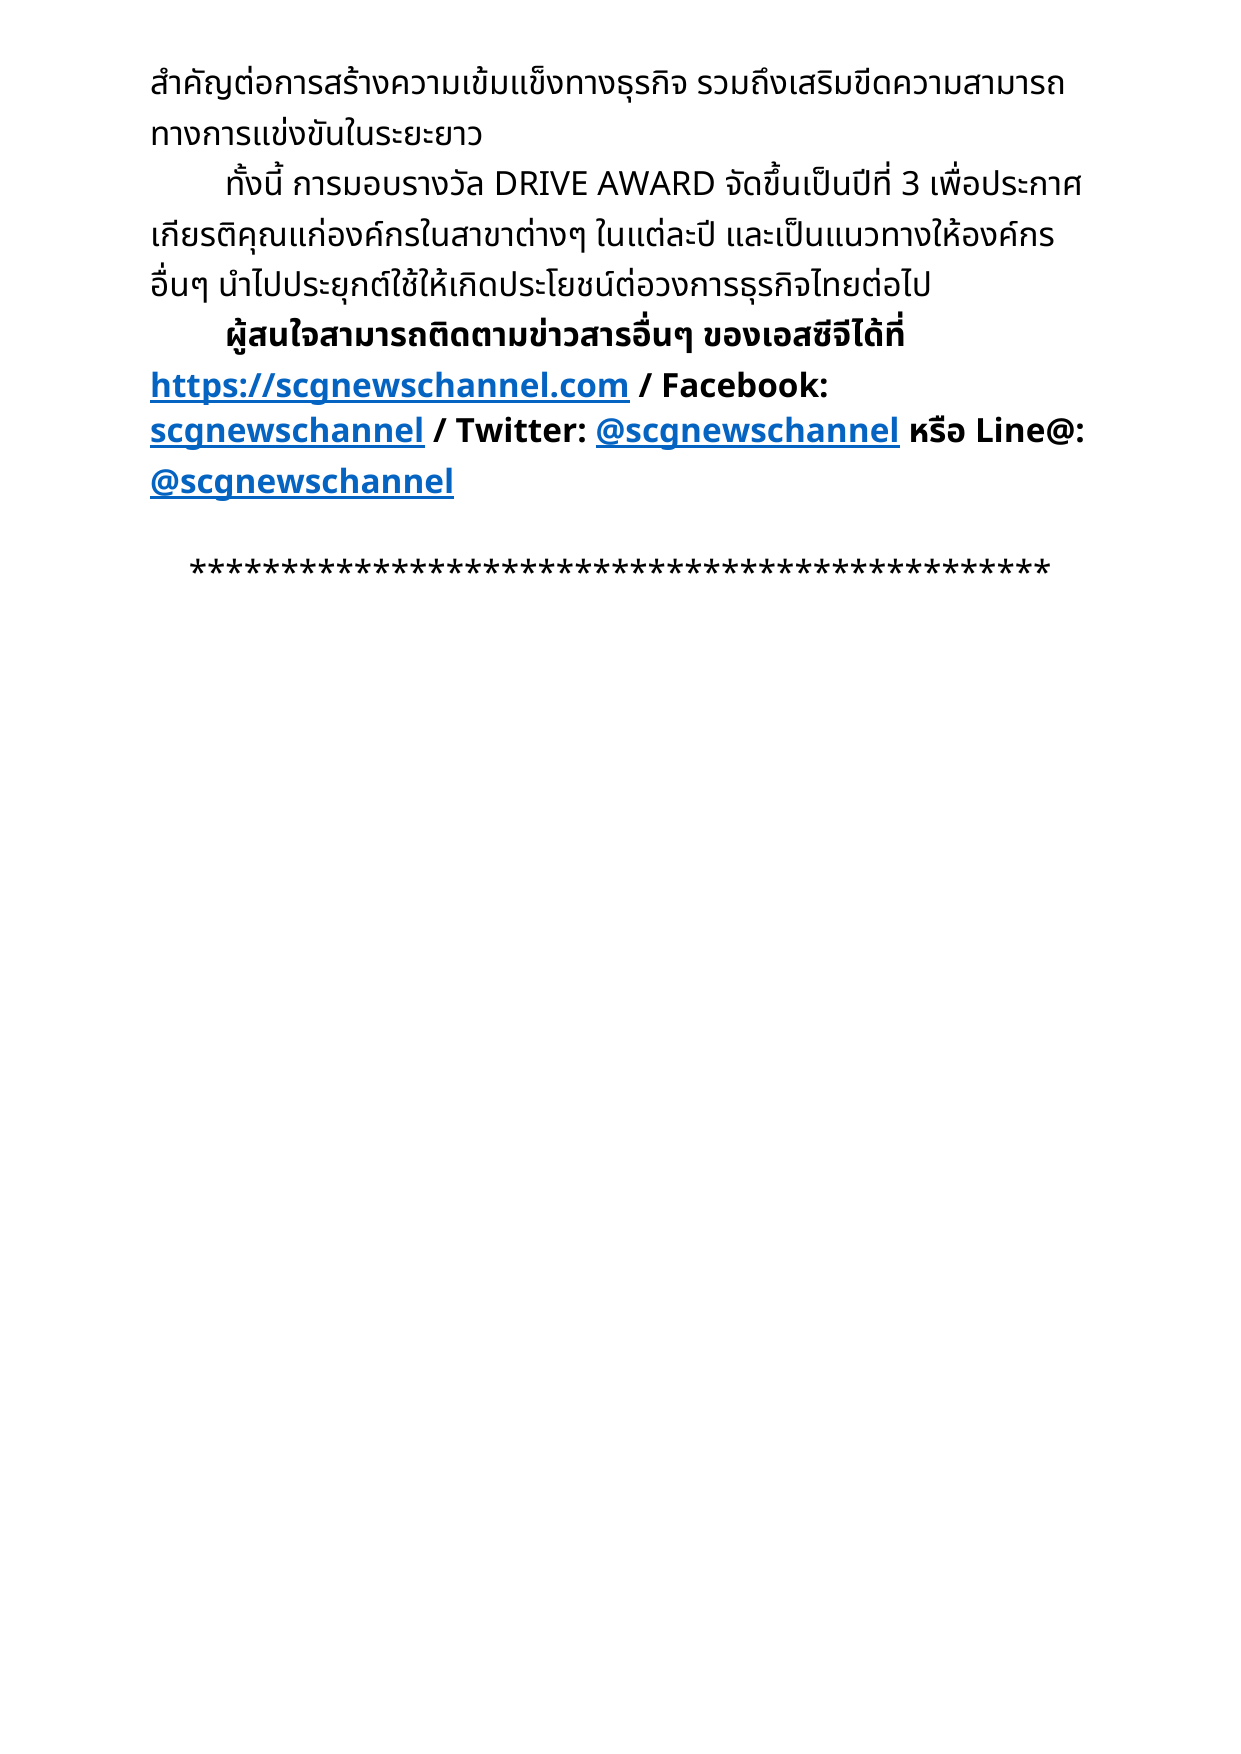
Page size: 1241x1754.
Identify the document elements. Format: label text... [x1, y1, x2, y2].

text ทั้งนี้ การมอบรางวัล DRIVE AWARD จัดขึ้นเป็นปีที่ 3 เพื่อประกาศเกียรติคุณแก่องค์กรในสาขาต่างๆ ในแต่ละปี และเป็นแนวทางให้องค์กรอื่นๆ นำไปประยุกต์ใช้ให้เกิดประโยชน์ต่อวงการธุรกิจไทยต่อไป [150, 160, 1090, 311]
text ผู้สนใจสามารถติดตามข่าวสารอื่นๆ ของเอสซีจีได้ที่ https://scgnewschannel.com / Facebook: scgnewschannel / Twitter: @scgnewschannel หรือ Line@: @scgnewschannel [150, 311, 1090, 503]
text *********************************************** [150, 549, 1090, 594]
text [150, 59, 1090, 160]
